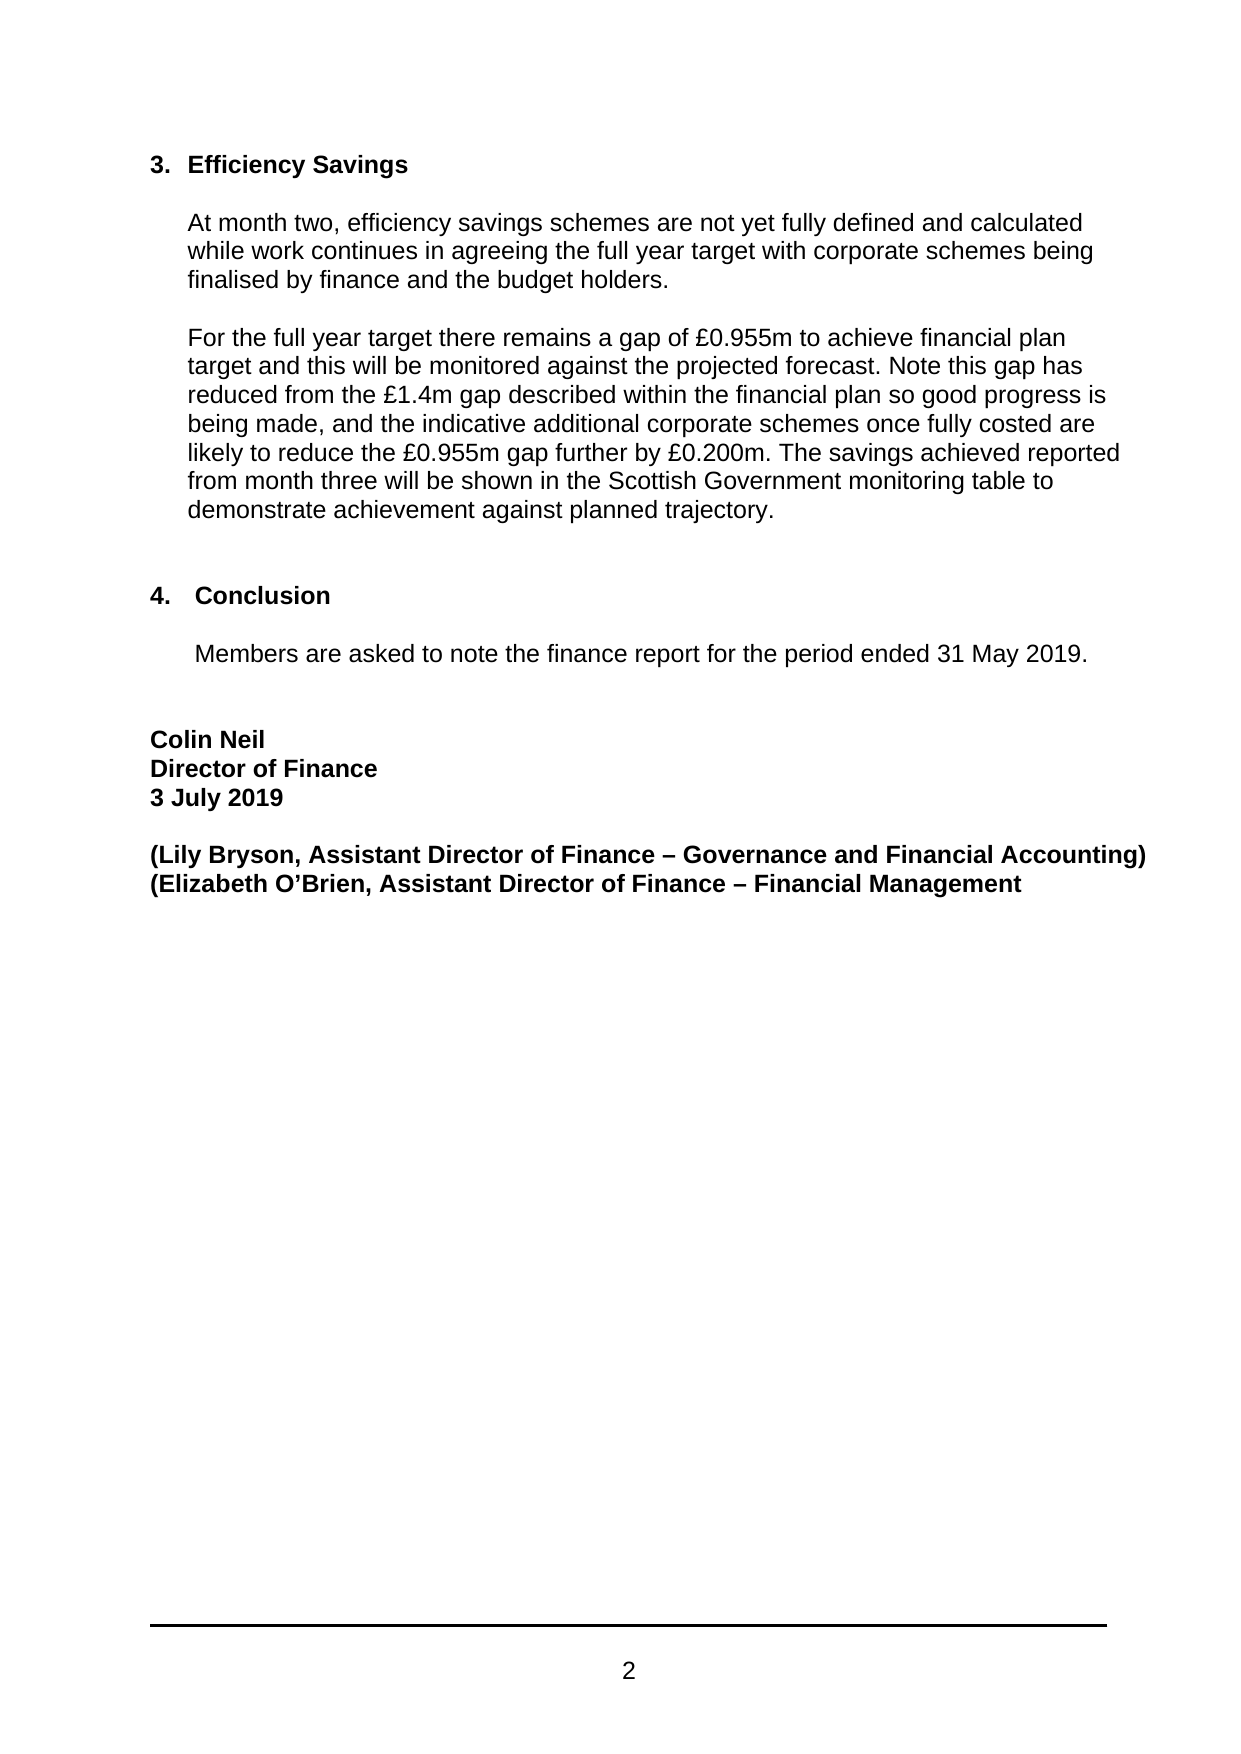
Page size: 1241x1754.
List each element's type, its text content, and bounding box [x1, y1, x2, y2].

list Conclusion [150, 581, 1124, 610]
text At month two, efficiency savings schemes are not yet fully defined and calculated while work continues in agreeing the full year target with corporate schemes being finalised by finance and the budget holders. [187, 207, 1124, 294]
text For the full year target there remains a gap of £0.955m to achieve financial plan target and this will be monitored against the projected forecast. Note this gap has reduced from the £1.4m gap described within the financial plan so good progress is being made, and the indicative additional corporate schemes once fully costed are likely to reduce the £0.955m gap further by £0.200m. The savings achieved reported from month three will be shown in the Scottish Government monitoring table to demonstrate achievement against planned trajectory. [187, 322, 1124, 524]
text Members are asked to note the finance report for the period ended 31 May 2019. [187, 639, 1124, 667]
text 3 July 2019 [150, 782, 1124, 811]
text (Elizabeth O’Brien, Assistant Director of Finance – Financial Management [150, 869, 1154, 897]
text (Lily Bryson, Assistant Director of Finance – Governance and Financial Accounting) [150, 840, 1154, 869]
text Colin Neil [150, 725, 1124, 754]
text Director of Finance [150, 754, 1124, 782]
list Efficiency Savings [150, 150, 1124, 179]
